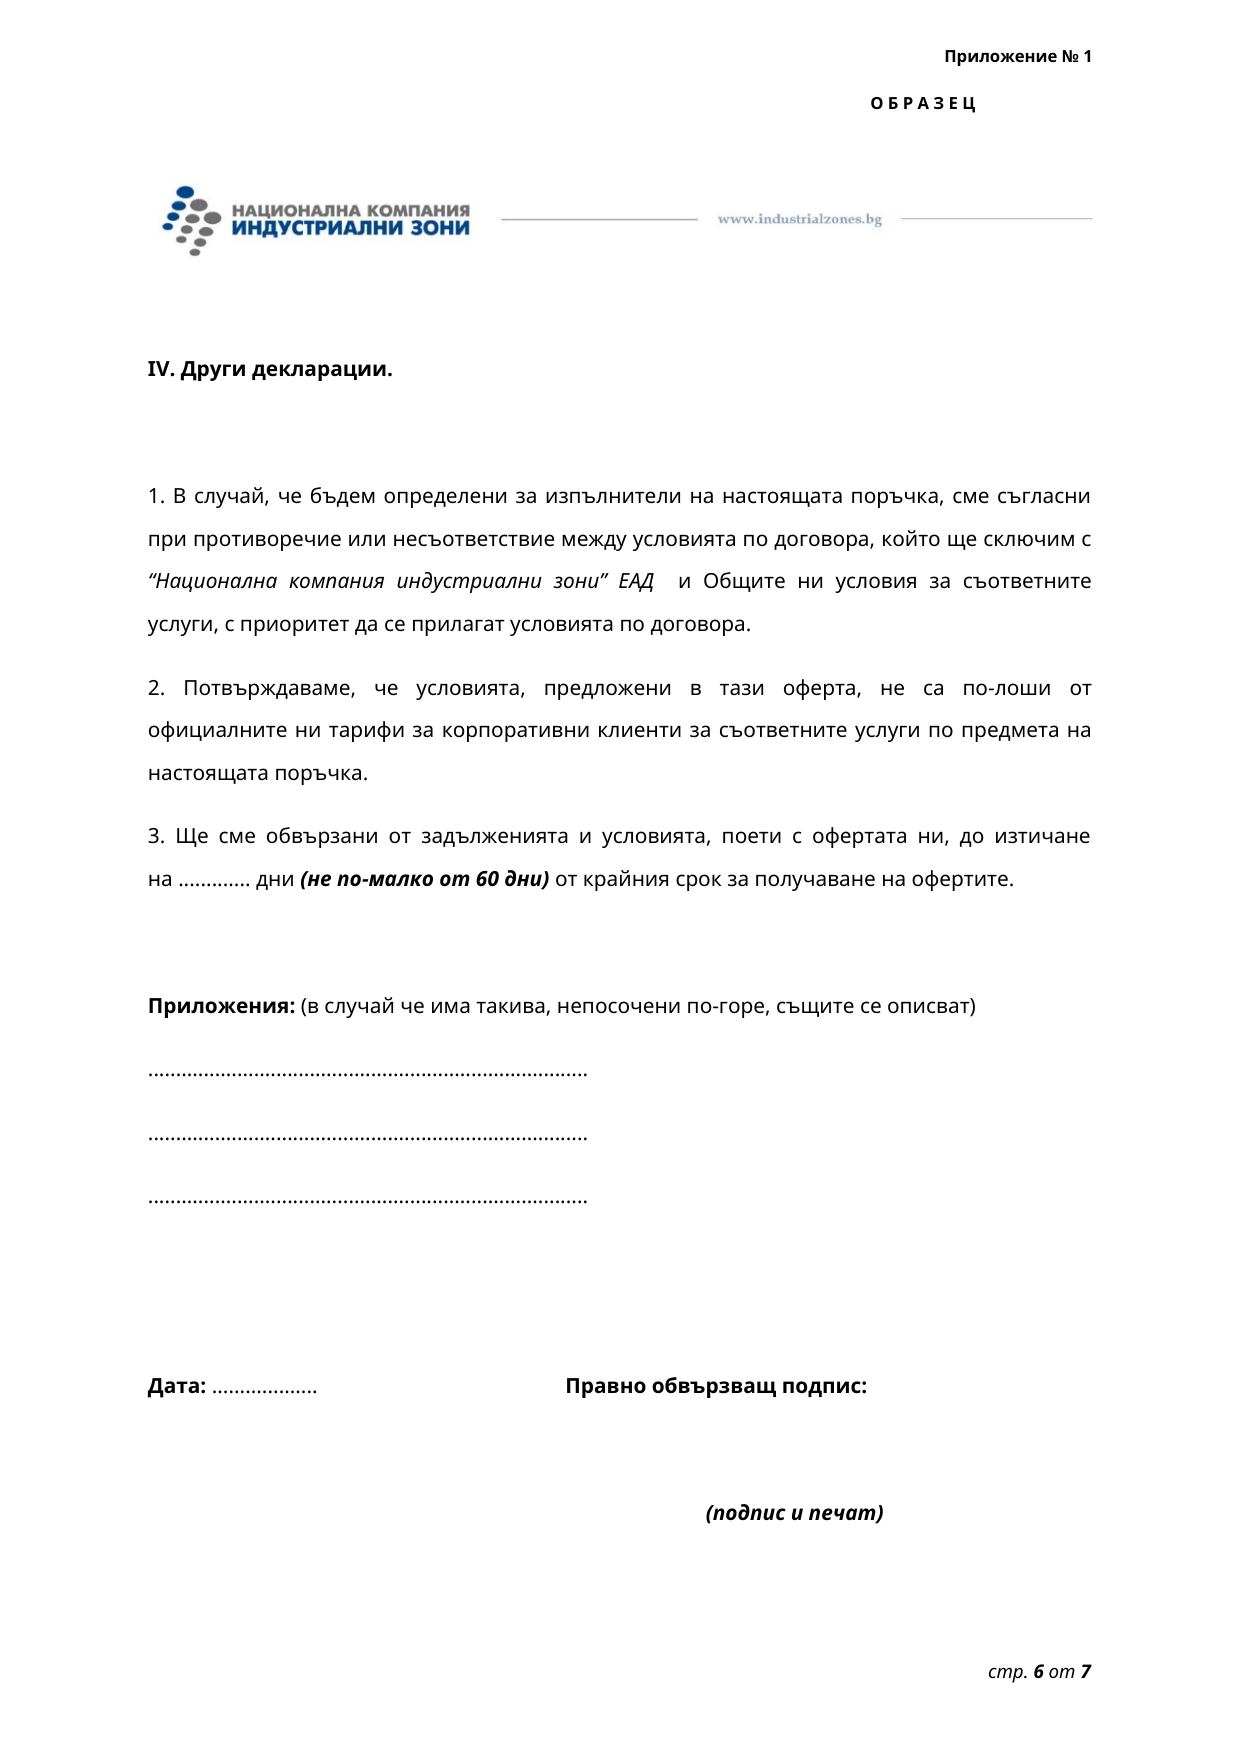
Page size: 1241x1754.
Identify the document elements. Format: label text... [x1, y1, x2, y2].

text ............................................................................... [148, 1118, 1093, 1146]
picture [147, 138, 1093, 266]
text 3. Ще сме обвързани от задълженията и условията, поети с офертата ни, до изтичане на ............. дни (не по-малко от 60 дни) от крайния срок за получаване на офертите. [148, 821, 1093, 892]
text ІV. Други декларации. [148, 354, 1093, 383]
text ............................................................................... [148, 1181, 1093, 1209]
text Дата: ................... Правно обвързващ подпис: [148, 1371, 1093, 1400]
text (подпис и печат) [148, 1498, 1093, 1527]
text 1. В случай, че бъдем определени за изпълнители на настоящата поръчка, сме съгласни при противоречие или несъответствие между условията по договора, който ще сключим с “Национална компания индустриални зони” ЕАД и Общите ни условия за съответните услуги, с приоритет да се прилагат условията по договора. [148, 481, 1093, 638]
text ............................................................................... [148, 1054, 1093, 1083]
text Приложения: (в случай че има такива, непосочени по-горе, същите се описват) [148, 991, 1093, 1019]
text 2. Потвърждаваме, че условията, предложени в тази оферта, не са по-лоши от официалните ни тарифи за корпоративни клиенти за съответните услуги по предмета на настоящата поръчка. [148, 673, 1093, 786]
